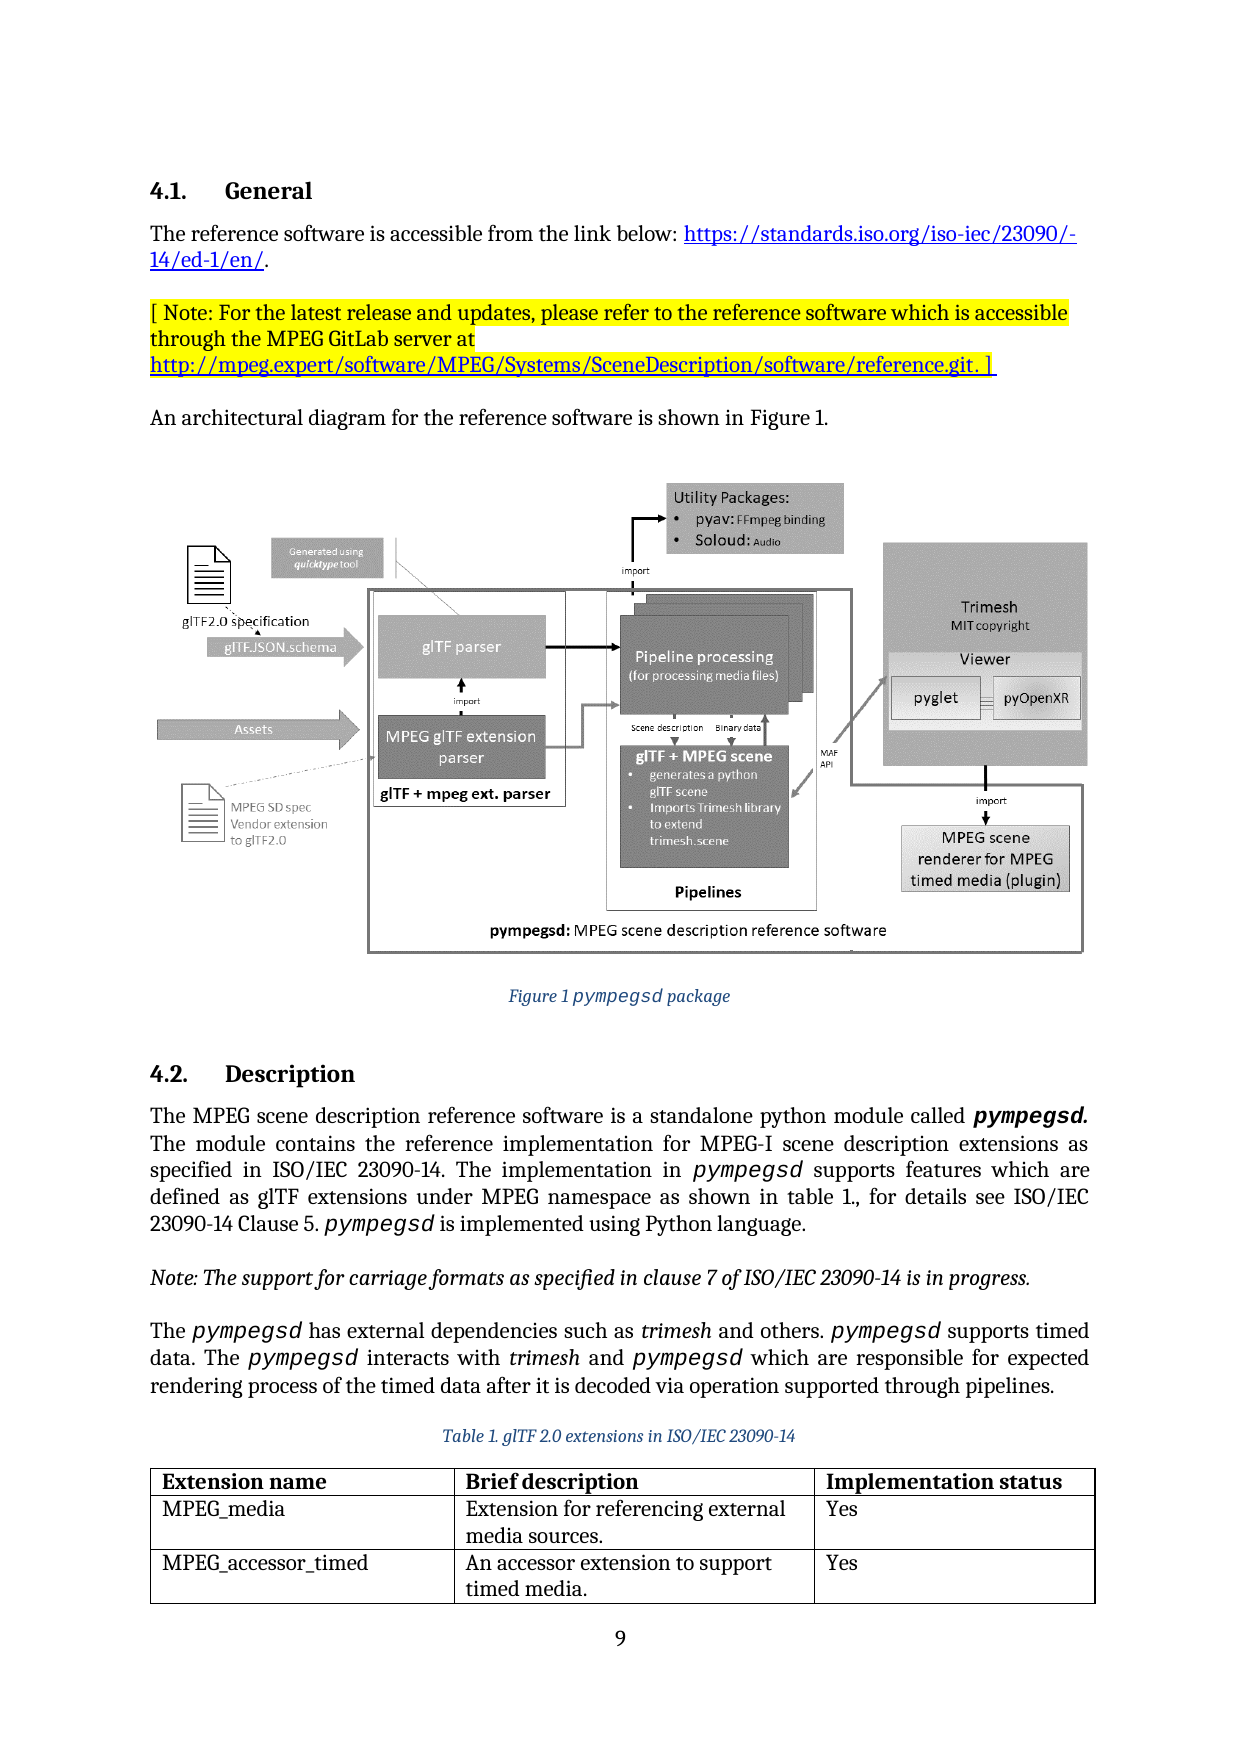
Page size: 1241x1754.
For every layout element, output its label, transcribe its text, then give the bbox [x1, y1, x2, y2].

table_header Implementation status [815, 1469, 1094, 1495]
table_cell MPEG_media [151, 1496, 454, 1549]
text The pympegsd has external dependencies such as trimesh and others. pympegsd supports timed data. The pympegsd interacts with trimesh and pympegsd which are responsible for expected rendering process of the timed data after it is decoded via operation supported through pipelines. [150, 1317, 1090, 1399]
subtitle Description [150, 1059, 1090, 1088]
text An architectural diagram for the reference software is shown in Figure 1. [150, 405, 1090, 431]
text The MPEG scene description reference software is a standalone python module called pympegsd. The module contains the reference implementation for MPEG-I scene description extensions as specified in ISO/IEC 23090-14. The implementation in pympegsd supports features which are defined as glTF extensions under MPEG namespace as shown in table 1., for details see ISO/IEC 23090-14 Clause 5. pympegsd is implemented using Python language. [150, 1103, 1090, 1238]
text [ Note: For the latest release and updates, please refer to the reference software which is accessible through the MPEG GitLab server at http://mpeg.expert/software/MPEG/Systems/SceneDescription/software/reference.git. ] [475, 299, 1090, 378]
table_cell MPEG_accessor_timed [151, 1550, 454, 1603]
table_cell Yes [815, 1550, 1094, 1603]
table_cell Extension for referencing external media sources. [455, 1496, 814, 1549]
text The reference software is accessible from the link below: https://standards.iso.org/iso-iec/23090/-14/ed-1/en/. [150, 220, 1090, 273]
text Note: The support for carriage formats as specified in clause 7 of ISO/IEC 23090-14 is in progress. [150, 1264, 1090, 1291]
text Table 1. glTF 2.0 extensions in ISO/IEC 23090-14 [150, 1425, 1090, 1447]
table_cell An accessor extension to support timed media. [455, 1550, 814, 1603]
picture [150, 457, 1090, 986]
table_header Extension name [151, 1469, 454, 1495]
subtitle General [150, 177, 1090, 206]
table_cell Yes [815, 1496, 1094, 1549]
table_header Brief description [455, 1469, 814, 1495]
